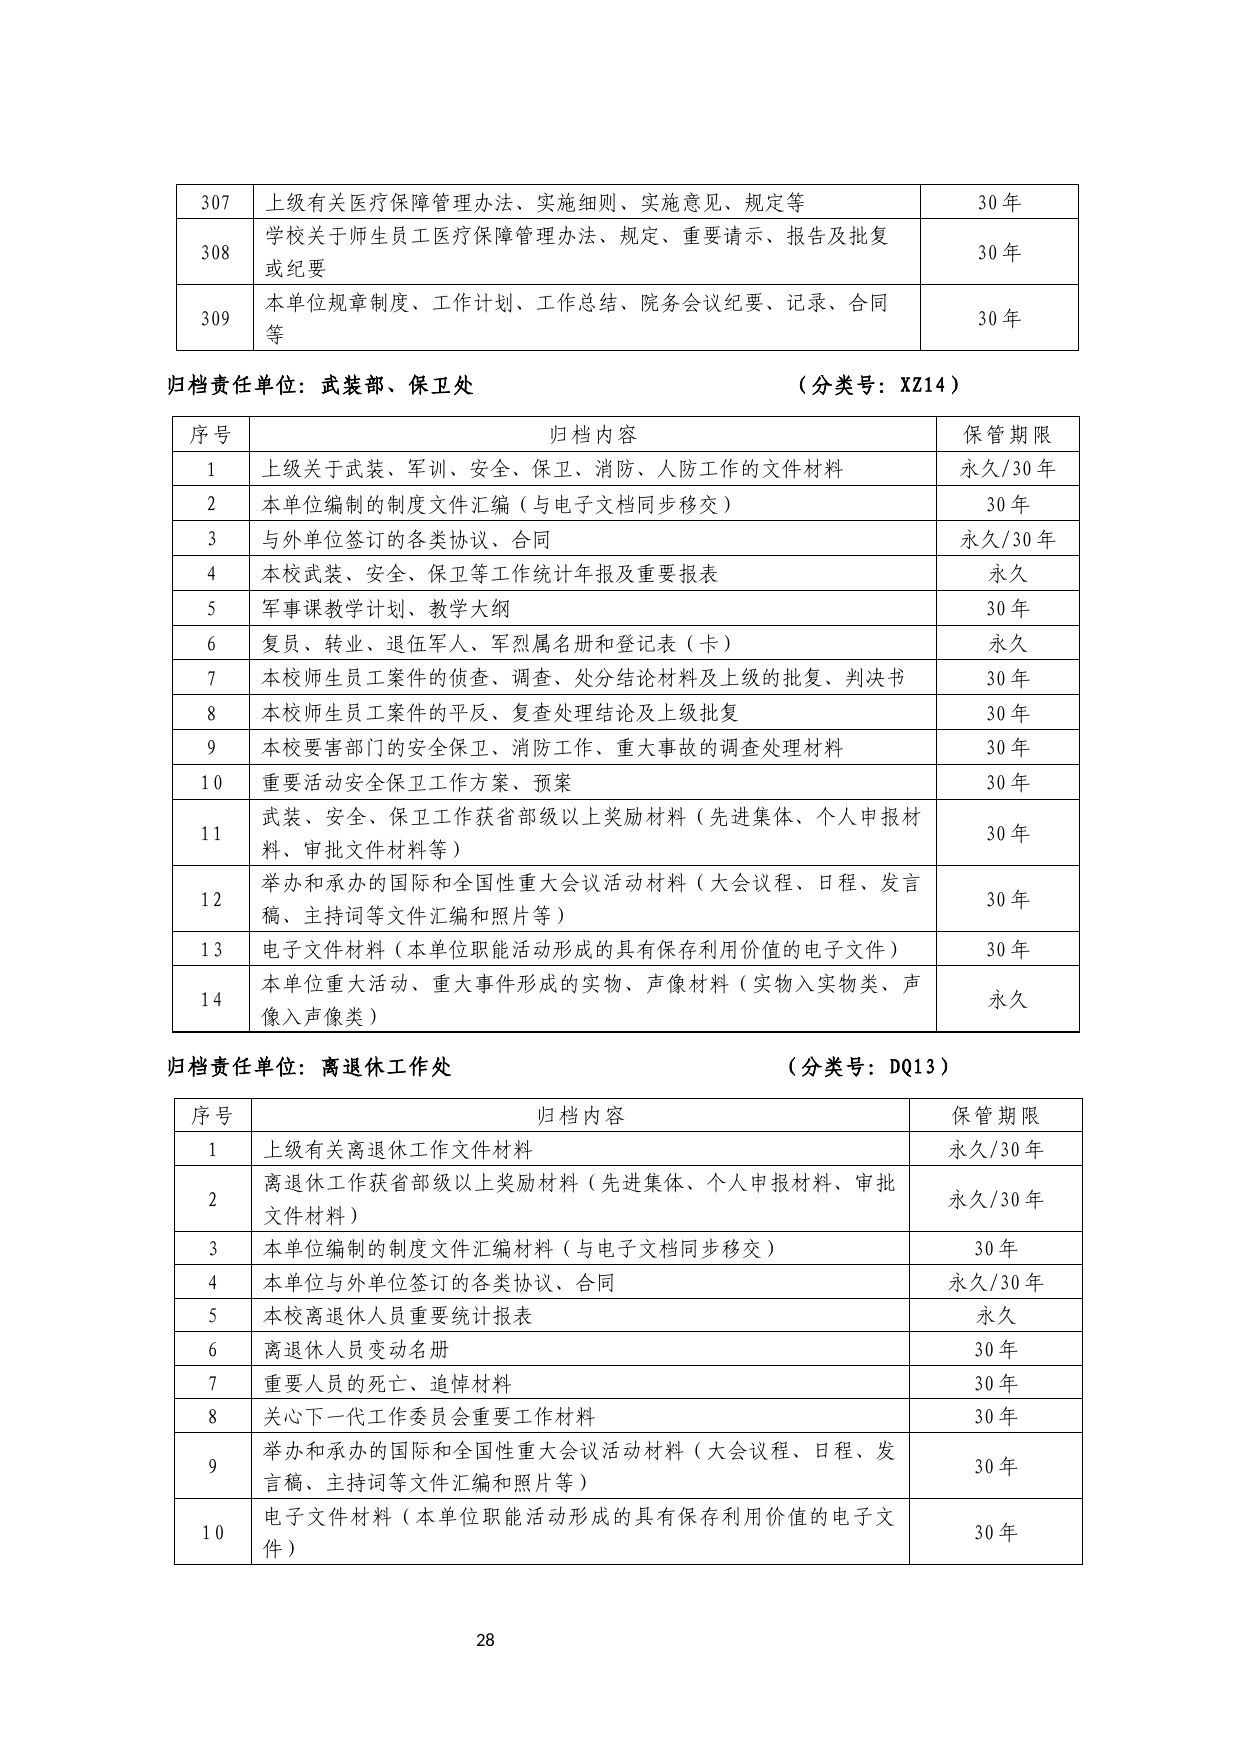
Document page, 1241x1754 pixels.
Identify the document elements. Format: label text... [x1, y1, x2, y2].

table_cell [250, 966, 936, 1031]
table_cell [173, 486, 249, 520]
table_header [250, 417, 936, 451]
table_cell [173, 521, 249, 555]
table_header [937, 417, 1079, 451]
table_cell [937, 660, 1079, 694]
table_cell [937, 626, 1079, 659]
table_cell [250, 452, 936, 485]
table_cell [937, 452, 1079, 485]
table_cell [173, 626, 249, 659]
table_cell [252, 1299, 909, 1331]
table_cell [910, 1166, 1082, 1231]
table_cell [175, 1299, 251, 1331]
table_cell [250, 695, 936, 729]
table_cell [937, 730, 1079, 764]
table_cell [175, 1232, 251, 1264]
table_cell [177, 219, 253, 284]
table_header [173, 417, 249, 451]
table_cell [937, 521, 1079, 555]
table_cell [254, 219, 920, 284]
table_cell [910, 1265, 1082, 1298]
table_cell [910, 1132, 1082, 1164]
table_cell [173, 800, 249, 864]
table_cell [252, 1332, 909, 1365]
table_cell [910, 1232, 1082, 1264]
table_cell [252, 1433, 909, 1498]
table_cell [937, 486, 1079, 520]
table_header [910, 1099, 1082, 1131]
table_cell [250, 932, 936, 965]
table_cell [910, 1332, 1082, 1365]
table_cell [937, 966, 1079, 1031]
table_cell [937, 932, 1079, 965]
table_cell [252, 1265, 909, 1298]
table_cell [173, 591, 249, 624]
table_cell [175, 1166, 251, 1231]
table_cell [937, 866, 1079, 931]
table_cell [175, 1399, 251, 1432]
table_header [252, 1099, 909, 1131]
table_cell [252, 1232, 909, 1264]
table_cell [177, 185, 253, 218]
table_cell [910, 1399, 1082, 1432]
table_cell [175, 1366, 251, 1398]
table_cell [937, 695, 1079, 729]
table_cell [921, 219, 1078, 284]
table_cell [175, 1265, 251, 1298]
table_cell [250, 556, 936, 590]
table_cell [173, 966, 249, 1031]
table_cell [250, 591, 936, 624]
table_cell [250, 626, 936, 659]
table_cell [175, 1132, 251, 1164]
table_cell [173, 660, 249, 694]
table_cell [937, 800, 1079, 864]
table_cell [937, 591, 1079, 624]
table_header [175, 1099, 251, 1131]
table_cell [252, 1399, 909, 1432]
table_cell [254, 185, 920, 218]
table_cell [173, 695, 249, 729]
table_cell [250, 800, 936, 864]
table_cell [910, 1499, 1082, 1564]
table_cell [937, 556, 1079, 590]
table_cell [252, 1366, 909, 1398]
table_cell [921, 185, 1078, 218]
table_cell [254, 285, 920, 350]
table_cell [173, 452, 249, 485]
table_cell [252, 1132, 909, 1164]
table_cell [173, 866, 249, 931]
text 归档责任单位：武装部、保卫处 （分类号：XZ14） [165, 367, 1087, 399]
text 归档责任单位：离退休工作处 （分类号：DQ13） [165, 1049, 1087, 1081]
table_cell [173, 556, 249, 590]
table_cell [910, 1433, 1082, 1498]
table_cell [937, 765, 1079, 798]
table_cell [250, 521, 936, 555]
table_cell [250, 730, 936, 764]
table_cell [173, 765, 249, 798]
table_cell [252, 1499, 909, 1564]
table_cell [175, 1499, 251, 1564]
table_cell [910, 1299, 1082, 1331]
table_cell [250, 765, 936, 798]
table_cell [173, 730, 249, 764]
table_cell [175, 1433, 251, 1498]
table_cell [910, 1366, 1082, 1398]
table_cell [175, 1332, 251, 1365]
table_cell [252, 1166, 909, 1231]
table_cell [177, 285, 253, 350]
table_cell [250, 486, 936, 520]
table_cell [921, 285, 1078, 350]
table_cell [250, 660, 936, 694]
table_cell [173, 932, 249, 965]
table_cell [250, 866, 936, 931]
